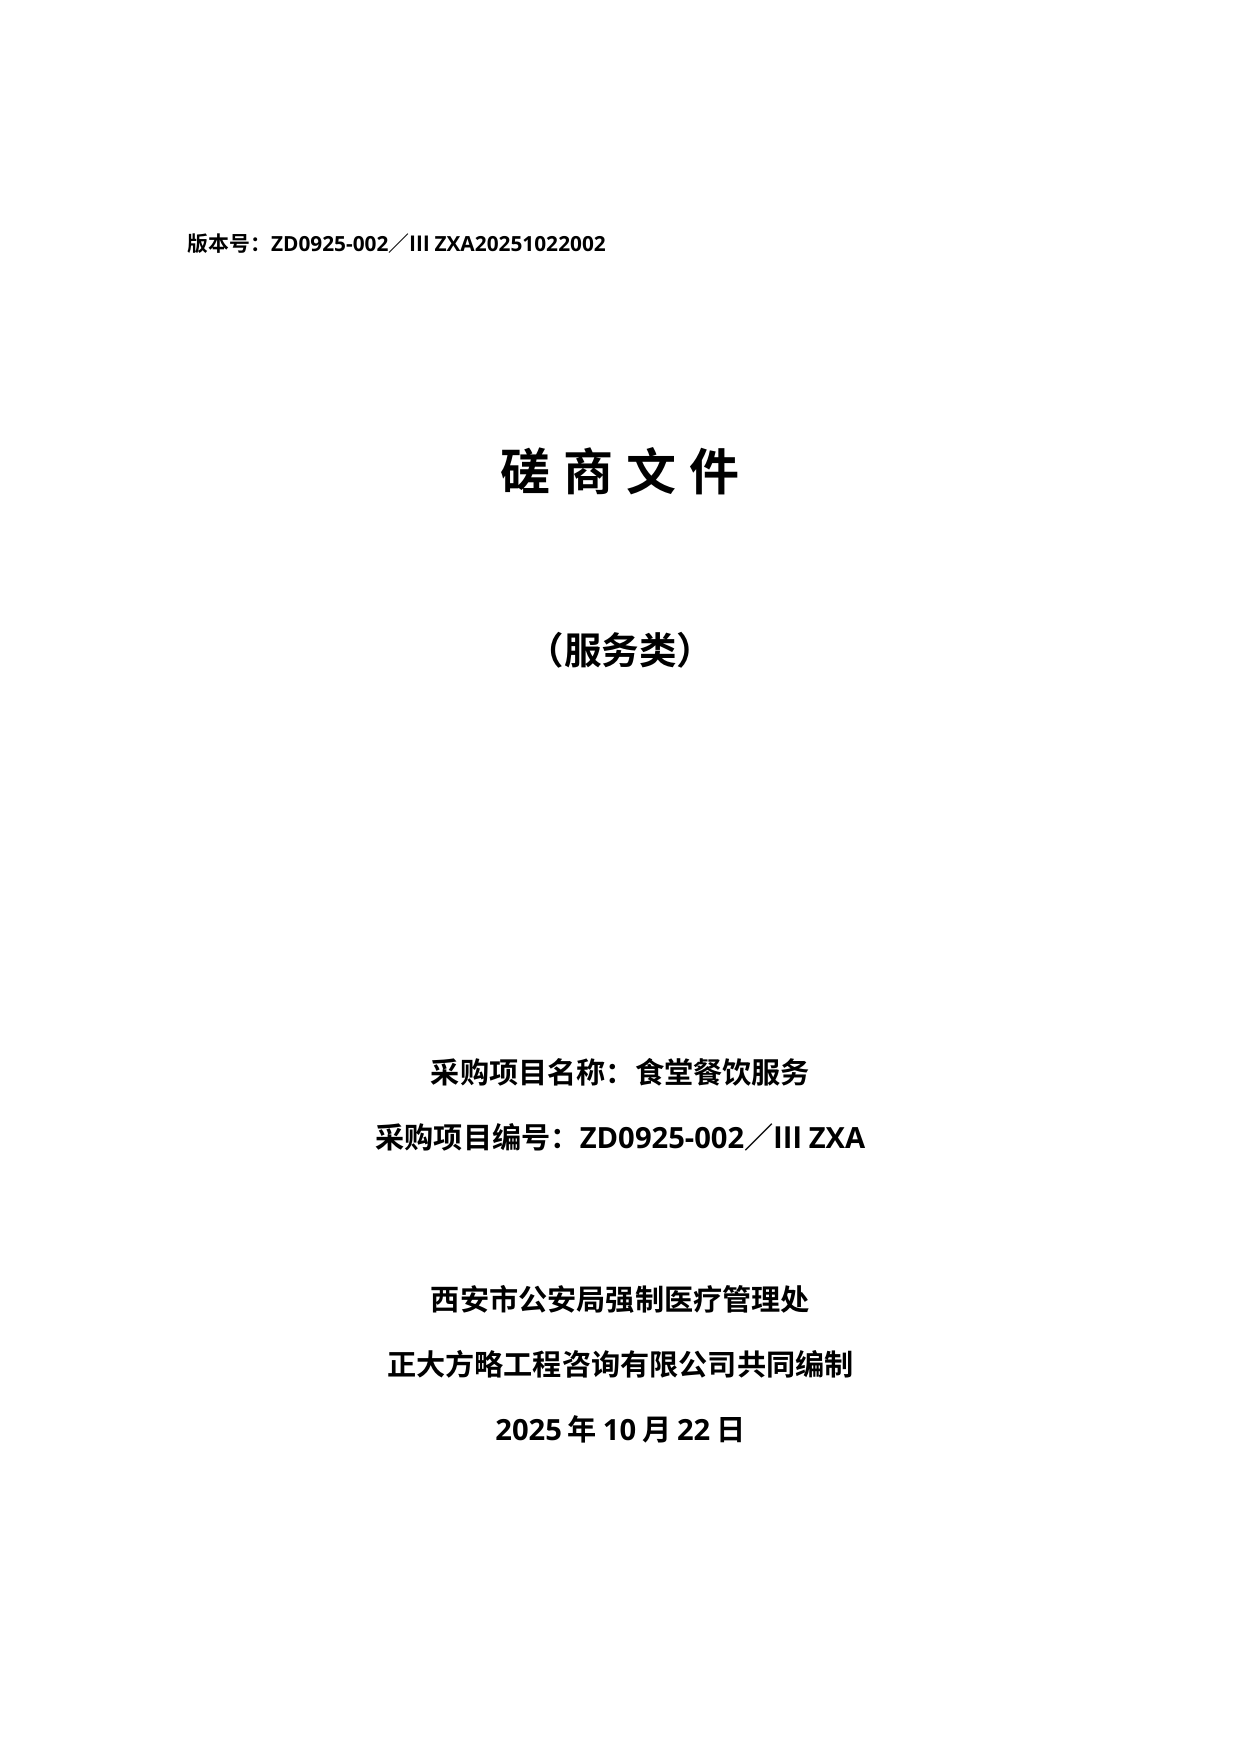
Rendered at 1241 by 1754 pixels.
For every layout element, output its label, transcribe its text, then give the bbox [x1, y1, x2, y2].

text 采购项目名称：食堂餐饮服务 [187, 1039, 1053, 1104]
text 磋 商 文 件 [187, 422, 1053, 617]
text 版本号：ZD0925-002／ⅢZXA20251022002 [187, 227, 1053, 422]
text 采购项目编号：ZD0925-002／ⅢZXA [187, 1104, 1053, 1267]
text 2025年10月22日 [187, 1397, 1053, 1462]
text 正大方略工程咨询有限公司共同编制 [187, 1332, 1053, 1397]
text （服务类） [187, 617, 1053, 1039]
text 西安市公安局强制医疗管理处 [187, 1267, 1053, 1332]
